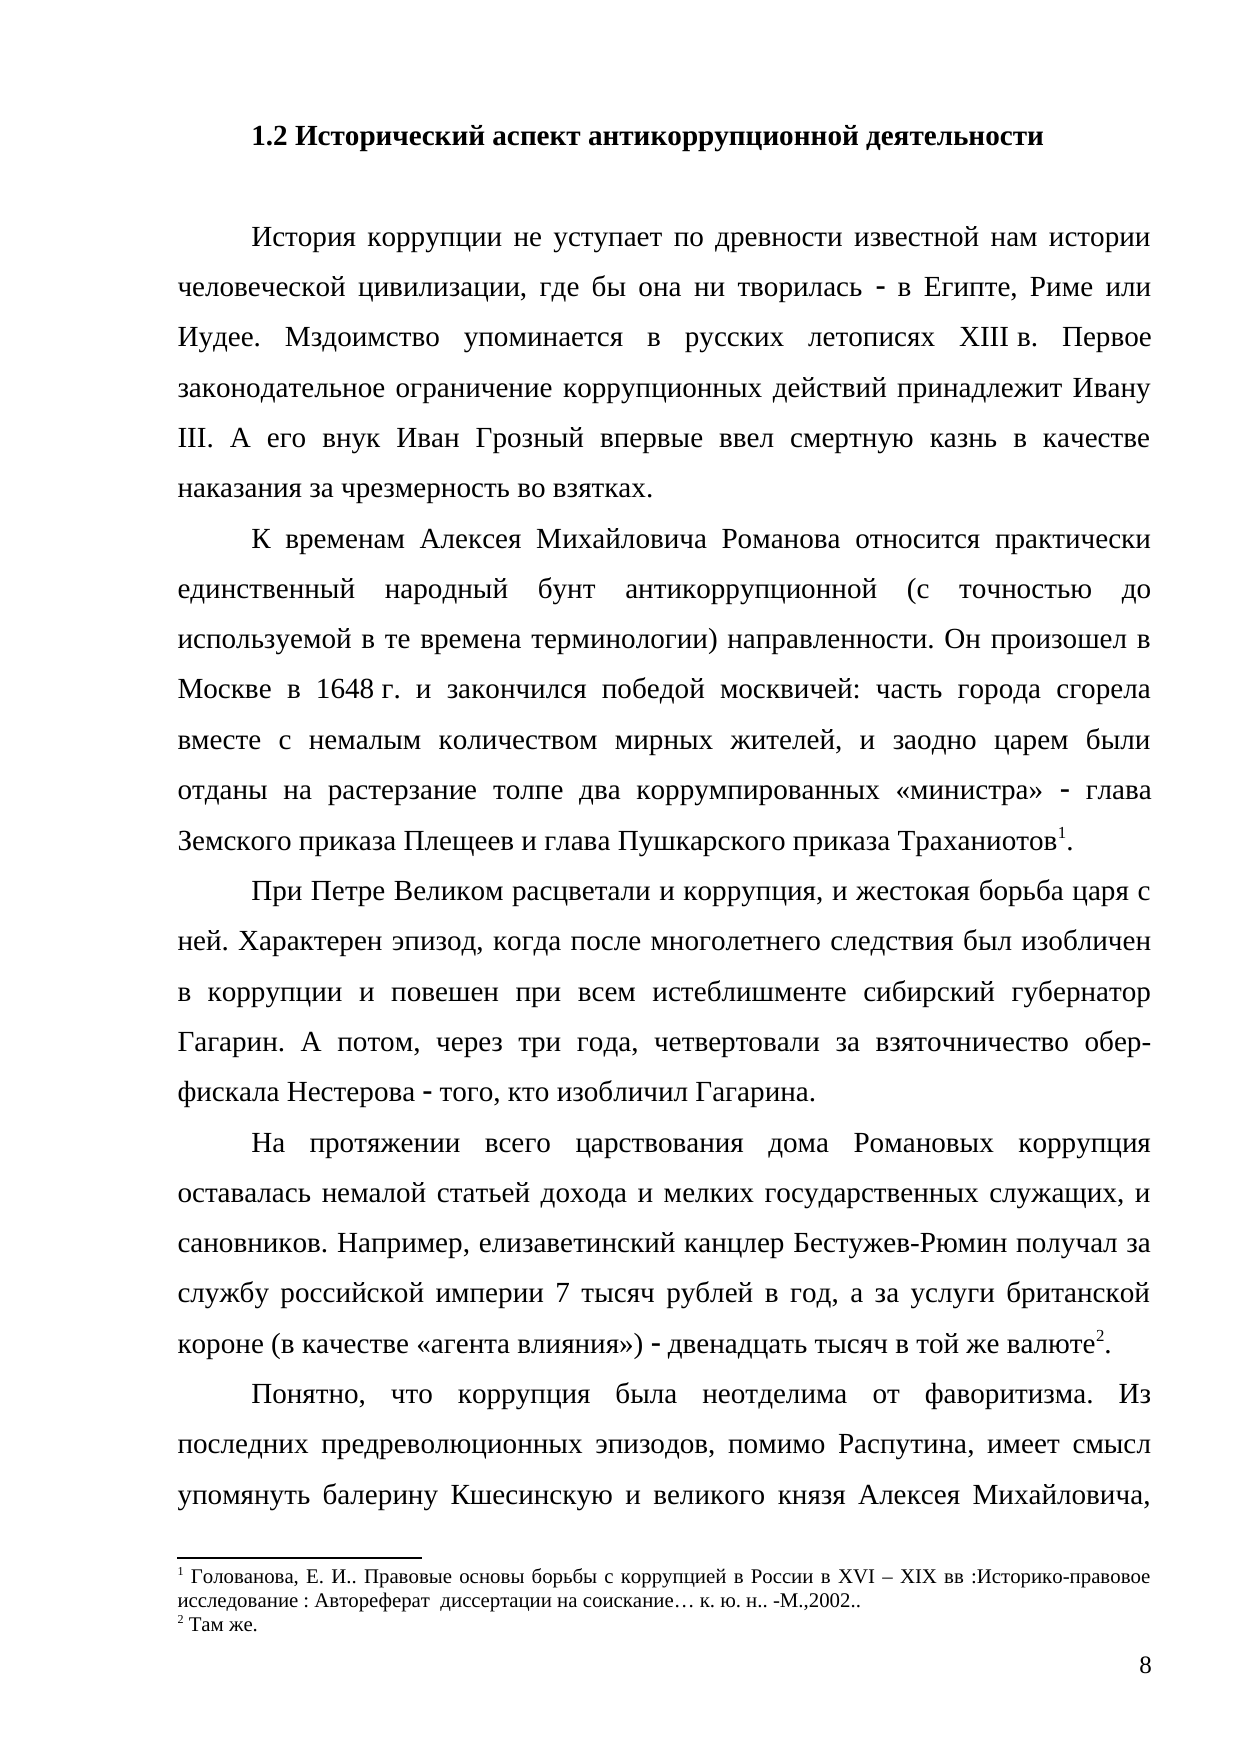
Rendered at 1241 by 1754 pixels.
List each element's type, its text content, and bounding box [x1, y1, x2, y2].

text 1.2 Исторический аспект антикоррупционной деятельности [177, 118, 1152, 152]
text На протяжении всего царствования дома Романовых коррупция оставалась немалой статьей дохода и мелких государственных служащих, и сановников. Например, елизаветинский канцлер Бестужев-Рюмин получал за службу российской империи 7 тысяч рублей в год, а за услуги британской короне (в качестве «агента влияния») двенадцать тысяч в той же валюте. [177, 1125, 1152, 1359]
text При Петре Великом расцветали и коррупция, и жестокая борьба царя с ней. Характерен эпизод, когда после многолетнего следствия был изобличен в коррупции и повешен при всем истеблишменте сибирский губернатор Гагарин. А потом, через три года, четвертовали за взяточничество обер-фискала Нестерова того, кто изобличил Гагарина. [177, 873, 1152, 1108]
text К временам Алексея Михайловича Романова относится практически единственный народный бунт антикоррупционной (с точностью до используемой в те времена терминологии) направленности. Он произошел в Москве в 1648 г. и закончился победой москвичей: часть города сгорела вместе с немалым количеством мирных жителей, и заодно царем были отданы на растерзание толпе два коррумпированных «министра» глава Земского приказа Плещеев и глава Пушкарского приказа Траханиотов. [177, 521, 1152, 856]
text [177, 1376, 1152, 1511]
text История коррупции не уступает по древности известной нам истории человеческой цивилизации, где бы она ни творилась в Египте, Риме или Иудее. Мздоимство упоминается в русских летописях XIII в. Первое законодательное ограничение коррупционных действий принадлежит Ивану III. А его внук Иван Грозный впервые ввел смертную казнь в качестве наказания за чрезмерность во взятках. [177, 219, 1152, 504]
